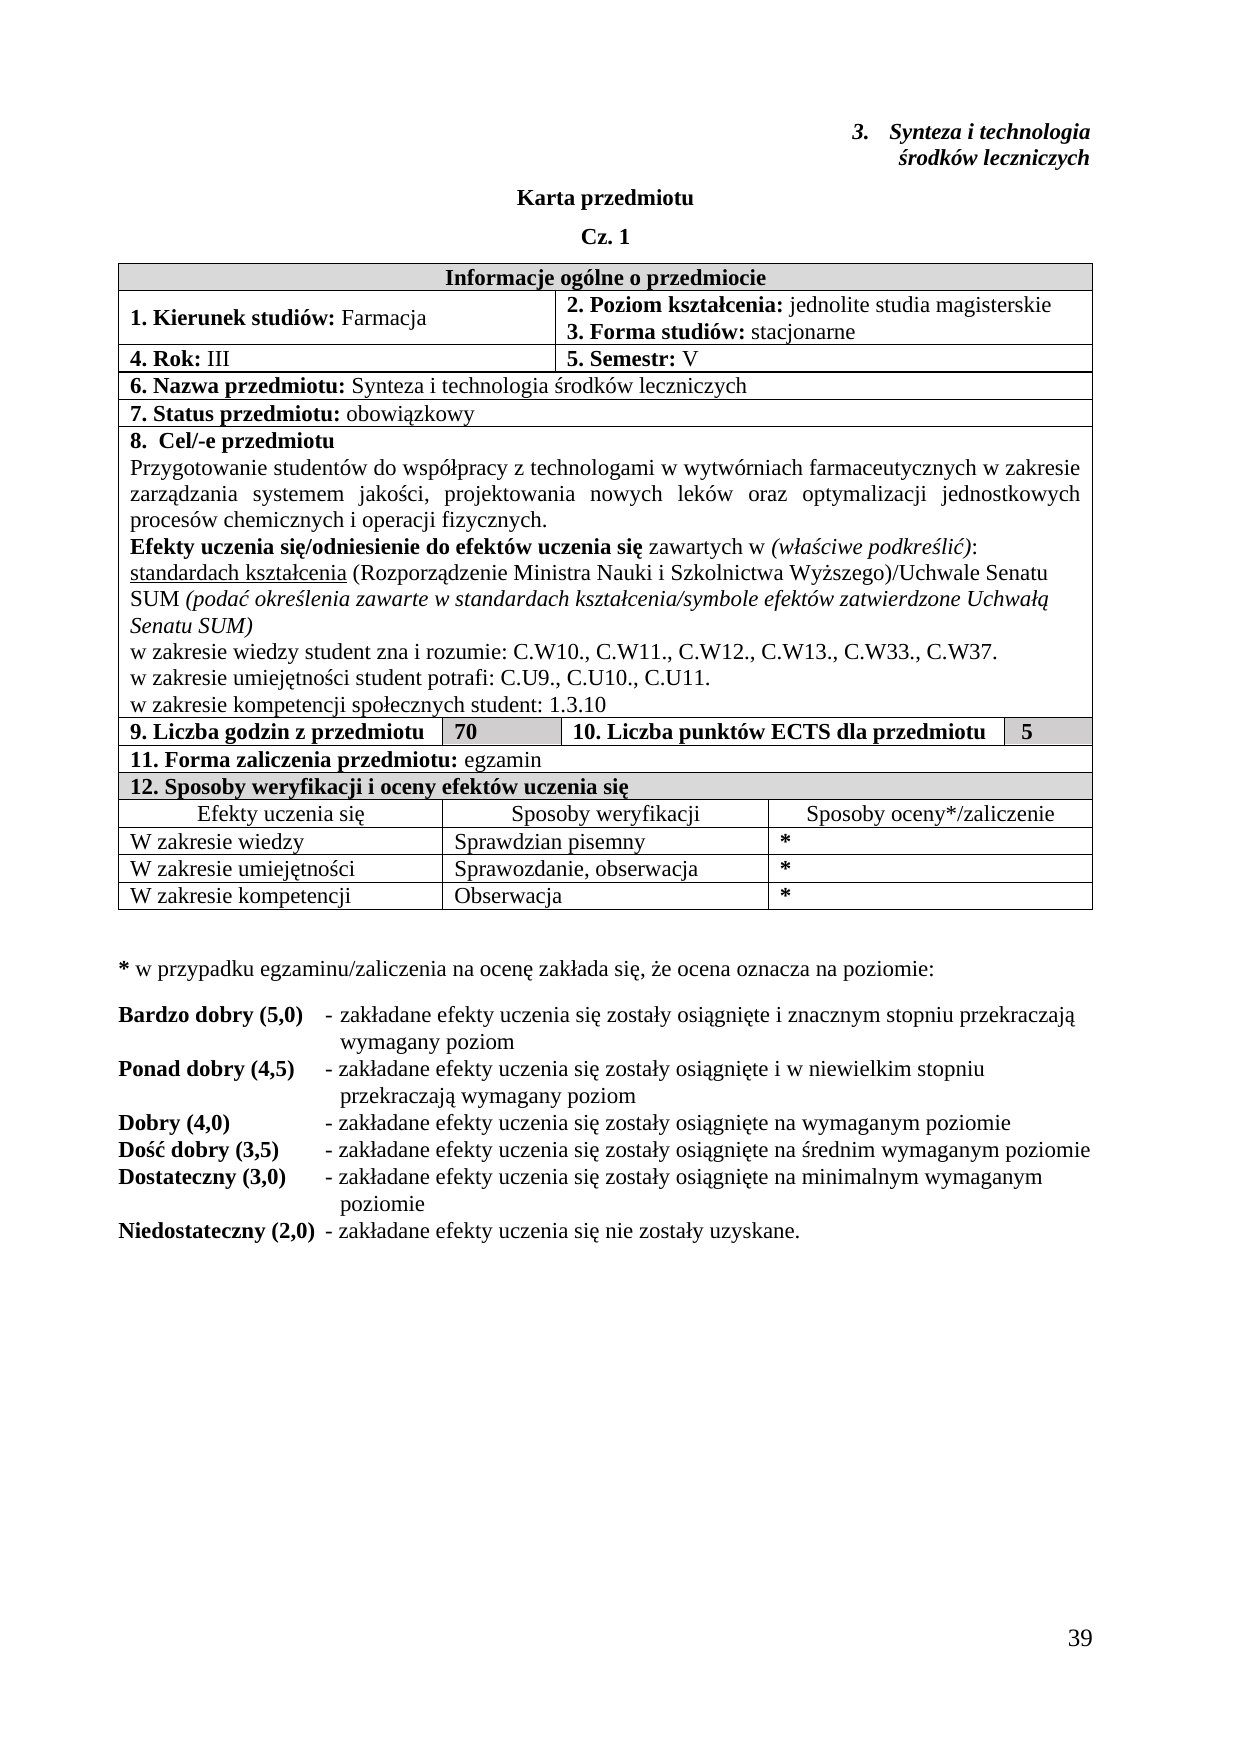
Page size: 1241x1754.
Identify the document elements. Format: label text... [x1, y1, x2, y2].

table_cell * [769, 883, 1092, 909]
table_cell 11. Forma zaliczenia przedmiotu: egzamin [119, 746, 1092, 772]
table_header Informacje ogólne o przedmiocie [119, 264, 1092, 290]
text środków leczniczych [193, 144, 1092, 171]
table_cell Sprawozdanie, obserwacja [443, 855, 768, 882]
table_cell Efekty uczenia się/odniesienie do efektów uczenia się zawartych w (właściwe podkreślić): standardach kształcenia (Rozporządzenie Ministra Nauki i Szkolnictwa Wyższego)/Uchwale Senatu SUM (podać określenia zawarte w standardach kształcenia/symbole efektów zatwierdzone Uchwałą Senatu SUM) w zakresie wiedzy student zna i rozumie: C.W10., C.W11., C.W12., C.W13., C.W33., C.W37. w zakresie umiejętności student potrafi: C.U9., C.U10., C.U11. w zakresie kompetencji społecznych student: 1.3.10 [119, 533, 1092, 717]
table_cell 10. Liczba punktów ECTS dla przedmiotu [562, 718, 1004, 744]
table_cell 4. Rok: III [119, 345, 555, 371]
table_cell * [769, 828, 1092, 854]
table_cell Obserwacja [443, 883, 768, 909]
table_cell 70 [443, 718, 561, 744]
text Dość dobry (3,5) - zakładane efekty uczenia się zostały osiągnięte na średnim wymaganym poziomie [118, 1136, 1092, 1163]
table_cell Efekty uczenia się [119, 800, 442, 827]
text Dostateczny (3,0) - zakładane efekty uczenia się zostały osiągnięte na minimalnym wymaganym poziomie [118, 1163, 1092, 1217]
text Ponad dobry (4,5) - zakładane efekty uczenia się zostały osiągnięte i w niewielkim stopniu przekraczają wymagany poziom [118, 1054, 1092, 1108]
table_cell Sposoby oceny*/zaliczenie [769, 800, 1092, 827]
text Cz. 1 [118, 223, 1092, 250]
table_cell 2. Poziom kształcenia: jednolite studia magisterskie 3. Forma studiów: stacjonarne [556, 291, 1092, 344]
text Bardzo dobry (5,0) - zakładane efekty uczenia się zostały osiągnięte i znacznym stopniu przekraczają wymagany poziom [118, 1000, 1092, 1054]
table_cell 1. Kierunek studiów: Farmacja [119, 291, 555, 344]
table_cell W zakresie wiedzy [119, 828, 442, 854]
table_cell 8. Cel/-e przedmiotu Przygotowanie studentów do współpracy z technologami w wytwórniach farmaceutycznych w zakresie zarządzania systemem jakości, projektowania nowych leków oraz optymalizacji jednostkowych procesów chemicznych i operacji fizycznych. [119, 427, 1092, 533]
list Synteza i technologia [155, 118, 1092, 144]
table_cell 9. Liczba godzin z przedmiotu [119, 718, 442, 744]
table_cell W zakresie umiejętności [119, 855, 442, 882]
text Dobry (4,0) - zakładane efekty uczenia się zostały osiągnięte na wymaganym poziomie [118, 1108, 1092, 1136]
table_cell 5 [1005, 718, 1092, 744]
text * w przypadku egzaminu/zaliczenia na ocenę zakłada się, że ocena oznacza na poziomie: [118, 955, 1092, 981]
table_cell W zakresie kompetencji [119, 883, 442, 909]
text Karta przedmiotu [118, 184, 1092, 210]
text Niedostateczny (2,0) - zakładane efekty uczenia się nie zostały uzyskane. [118, 1217, 1092, 1244]
table_cell Sprawdzian pisemny [443, 828, 768, 854]
table_cell 6. Nazwa przedmiotu: Synteza i technologia środków leczniczych [119, 373, 1092, 399]
table_cell 12. Sposoby weryfikacji i oceny efektów uczenia się [119, 773, 1092, 799]
table_cell Sposoby weryfikacji [443, 800, 768, 827]
table_cell 7. Status przedmiotu: obowiązkowy [119, 400, 1092, 426]
table_cell * [769, 855, 1092, 882]
table_cell 5. Semestr: V [556, 345, 1092, 371]
